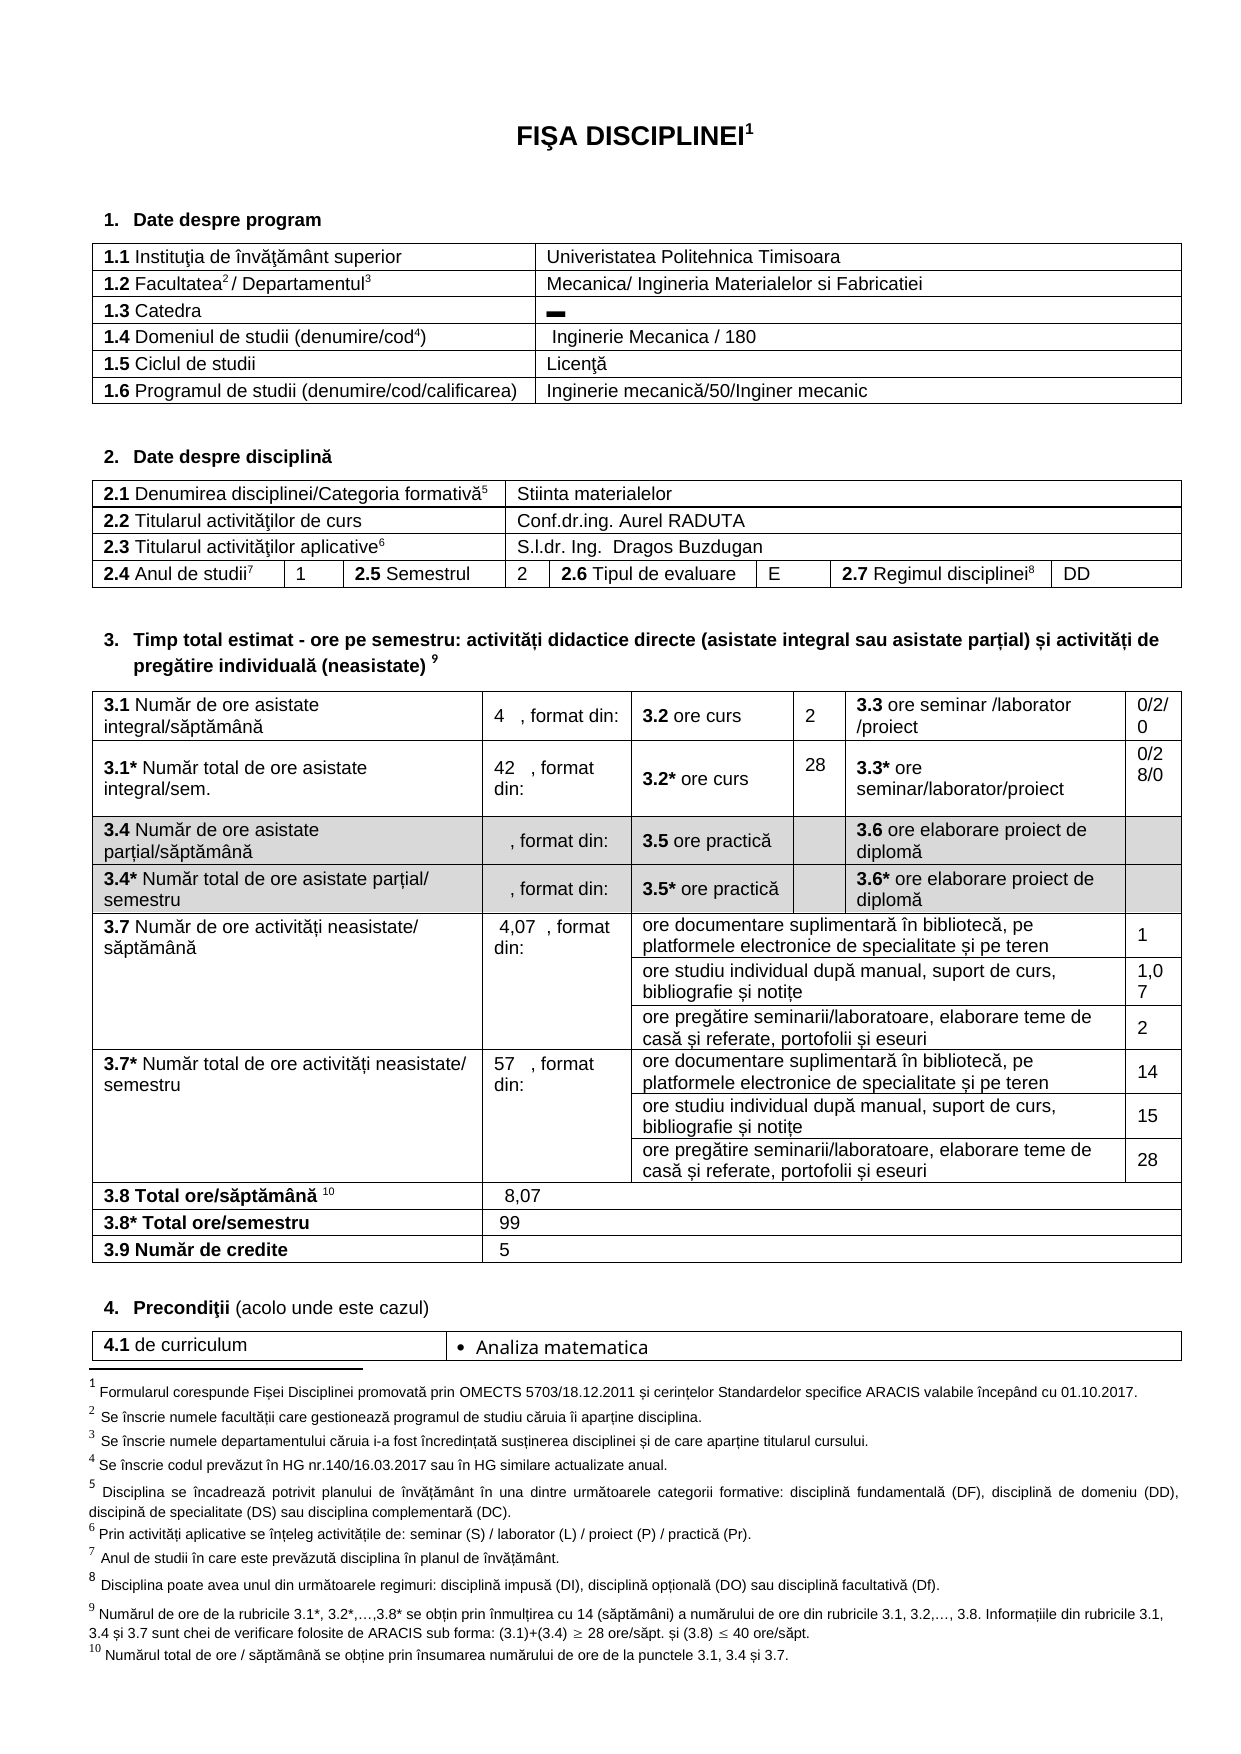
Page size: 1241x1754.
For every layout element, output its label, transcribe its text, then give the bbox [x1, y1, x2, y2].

table_header 2 [794, 692, 845, 739]
list Date despre disciplină [103, 446, 1181, 467]
table_cell 4,07 , format din: [483, 914, 631, 1049]
text FIŞA DISCIPLINEI [89, 120, 1181, 151]
table_cell 28 [794, 741, 845, 816]
table_cell ore studiu individual după manual, suport de curs, bibliografie și notițe [632, 958, 1125, 1005]
table_cell [1126, 817, 1181, 864]
table_cell 1,07 [1126, 958, 1181, 1005]
table_cell 15 [1126, 1094, 1181, 1137]
table_cell 3.8 Total ore/săptămână [93, 1183, 482, 1208]
table_cell [794, 817, 845, 864]
table_cell 2.2 Titularul activităţilor de curs [93, 508, 505, 533]
table_header 1.1 Instituţia de învăţământ superior [93, 244, 535, 269]
table_cell 3.4 Număr de ore asistate parțial/săptămână [93, 817, 482, 864]
table_cell 1.4 Domeniul de studii (denumire/cod) [93, 324, 535, 350]
list Timp total estimat - ore pe semestru: activități didactice directe (asistate integral sau asistate parțial) și activități de pregătire individuală (neasistate) [103, 629, 1181, 679]
table_cell 1.2 Facultatea / Departamentul [93, 271, 535, 296]
table_cell 3.5 ore practică [632, 817, 793, 864]
table_cell 57 , format din: [483, 1050, 631, 1182]
table_cell S.l.dr. Ing. Dragos Buzdugan [506, 534, 1181, 560]
table_cell 3.7 Număr de ore activități neasistate/ săptămână [93, 914, 482, 1049]
table_cell 2.6 Tipul de evaluare [550, 561, 756, 587]
table_cell ore studiu individual după manual, suport de curs, bibliografie și notițe [632, 1094, 1125, 1137]
table_cell , format din: [483, 817, 631, 864]
table_cell Conf.dr.ing. Aurel RADUTA [506, 508, 1181, 533]
table_cell 3.5* ore practică [632, 865, 793, 912]
table_cell 3.3* ore seminar/laborator/proiect [846, 741, 1125, 816]
table_cell 3.9 Număr de credite [93, 1236, 482, 1262]
table_cell 1.5 Ciclul de studii [93, 351, 535, 377]
table_header 2.1 Denumirea disciplinei/Categoria formativă [93, 481, 505, 506]
text 4. Precondiţii (acolo unde este cazul) [103, 1297, 1181, 1319]
table_cell 5 [483, 1236, 1181, 1262]
table_header 4 , format din: [483, 692, 631, 739]
table_cell 3.6* ore elaborare proiect de diplomă [846, 865, 1125, 912]
table_cell 3.6 ore elaborare proiect de diplomă [846, 817, 1125, 864]
table_cell 28 [1126, 1139, 1181, 1182]
table_cell 0/28/0 [1126, 741, 1181, 816]
table_cell DD [1052, 561, 1181, 587]
table_cell ore pregătire seminarii/laboratoare, elaborare teme de casă și referate, portofolii și eseuri [632, 1006, 1125, 1049]
table_cell Inginerie mecanică/50/Inginer mecanic [536, 378, 1181, 403]
table_header 3.1 Număr de ore asistate integral/săptămână [93, 692, 482, 739]
table_cell , format din: [483, 865, 631, 912]
table_cell ▬ [536, 297, 1181, 323]
table_header 4.1 de curriculum [93, 1332, 446, 1360]
table_cell ore pregătire seminarii/laboratoare, elaborare teme de casă și referate, portofolii și eseuri [632, 1139, 1125, 1182]
table_cell 1.6 Programul de studii (denumire/cod/calificarea) [93, 378, 535, 403]
table_cell 3.4* Număr total de ore asistate parțial/ semestru [93, 865, 482, 912]
table_cell 8,07 [483, 1183, 1181, 1208]
table_cell 2 [506, 561, 549, 587]
table_cell E [757, 561, 830, 587]
table_cell 2.7 Regimul disciplinei [831, 561, 1051, 587]
table_cell Inginerie Mecanica / 180 [536, 324, 1181, 350]
table_header Stiinta materialelor [506, 481, 1181, 506]
table_header 0/2/0 [1126, 692, 1181, 739]
table_cell 1 [285, 561, 343, 587]
table_cell 3.2* ore curs [632, 741, 793, 816]
table_cell 42 , format din: [483, 741, 631, 816]
table_cell 1.3 Catedra [93, 297, 535, 323]
table_header Univeristatea Politehnica Timisoara [536, 244, 1181, 269]
table_header 3.3 ore seminar /laborator /proiect [846, 692, 1125, 739]
table_cell 1 [1126, 914, 1181, 957]
table_cell [794, 865, 845, 912]
table_cell ore documentare suplimentară în bibliotecă, pe platformele electronice de specialitate și pe teren [632, 914, 1125, 957]
table_cell [1126, 865, 1181, 912]
table_cell 2.4 Anul de studii [93, 561, 284, 587]
table_cell 3.7* Număr total de ore activități neasistate/ semestru [93, 1050, 482, 1182]
table_cell 2.3 Titularul activităţilor aplicative [93, 534, 505, 560]
table_cell 3.1* Număr total de ore asistate integral/sem. [93, 741, 482, 816]
table_cell 99 [483, 1210, 1181, 1235]
table_cell 14 [1126, 1050, 1181, 1093]
list Date despre program [103, 209, 1181, 230]
table_cell ore documentare suplimentară în bibliotecă, pe platformele electronice de specialitate și pe teren [632, 1050, 1125, 1093]
table_cell 3.8* Total ore/semestru [93, 1210, 482, 1235]
table_header 3.2 ore curs [632, 692, 793, 739]
table_cell Licenţă [536, 351, 1181, 377]
table_cell Mecanica/ Ingineria Materialelor si Fabricatiei [536, 271, 1181, 296]
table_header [447, 1332, 1181, 1360]
table_cell 2 [1126, 1006, 1181, 1049]
table_cell 2.5 Semestrul [344, 561, 505, 587]
